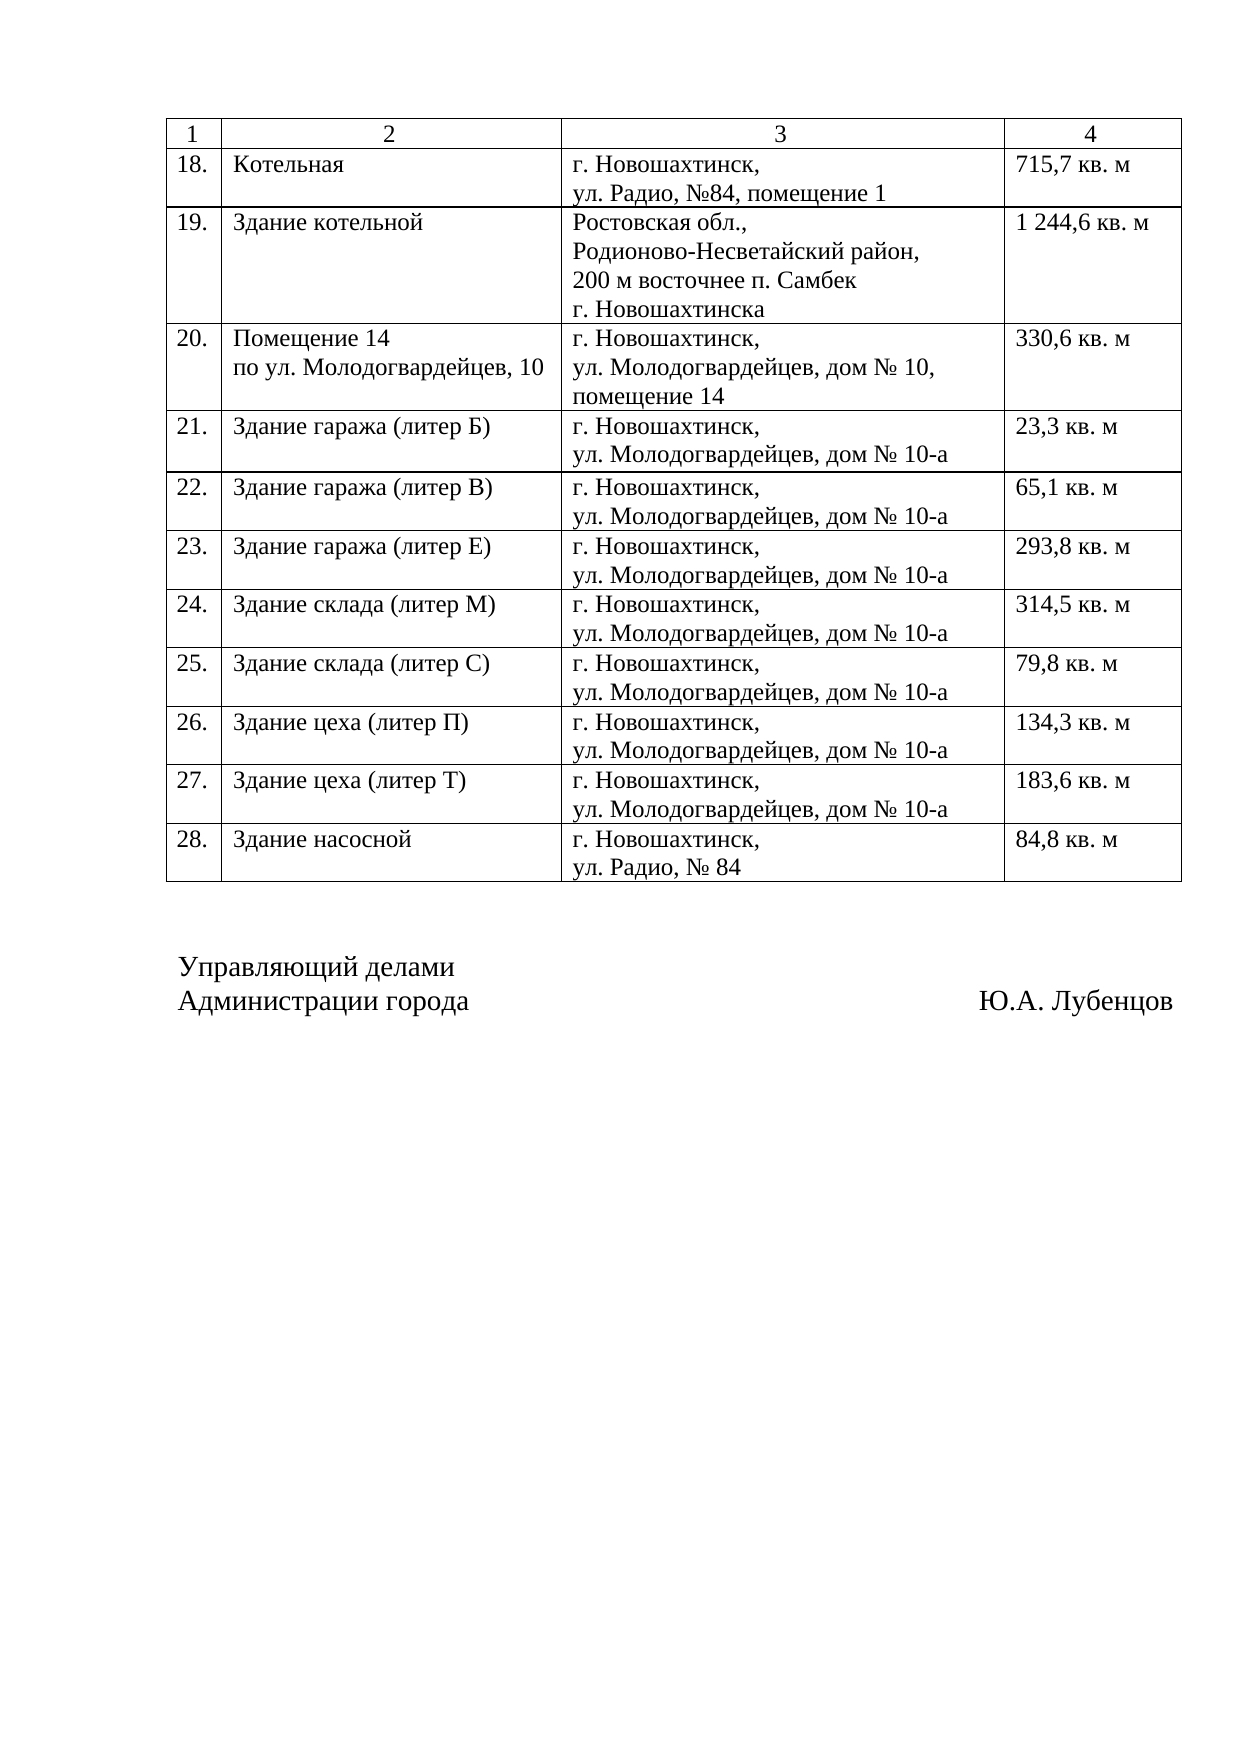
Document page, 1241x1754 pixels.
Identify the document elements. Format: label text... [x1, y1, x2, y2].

table_cell 19. [167, 208, 221, 322]
table_cell 25. [167, 648, 221, 706]
table_cell 330,6 кв. м [1005, 324, 1181, 410]
table_cell г. Новошахтинск, ул. Молодогвардейцев, дом № 10-а [562, 411, 1004, 471]
table_cell Котельная [222, 149, 561, 206]
table_cell г. Новошахтинск, ул. Молодогвардейцев, дом № 10-а [562, 765, 1004, 823]
table_cell 23. [167, 531, 221, 588]
table_cell г. Новошахтинск, ул. Молодогвардейцев, дом № 10-а [562, 590, 1004, 647]
table_cell 23,3 кв. м [1005, 411, 1181, 471]
table_cell г. Новошахтинск, ул. Молодогвардейцев, дом № 10-а [562, 473, 1004, 530]
table_cell Здание насосной [222, 824, 561, 881]
table_cell 21. [167, 411, 221, 471]
table_cell Здание гаража (литер В) [222, 473, 561, 530]
table_cell Здание склада (литер С) [222, 648, 561, 706]
text Управляющий делами [177, 949, 1175, 983]
table_cell Здание цеха (литер Т) [222, 765, 561, 823]
table_cell 22. [167, 473, 221, 530]
table_cell 84,8 кв. м [1005, 824, 1181, 881]
table_cell Здание цеха (литер П) [222, 707, 561, 764]
table_cell г. Новошахтинск, ул. Молодогвардейцев, дом № 10, помещение 14 [562, 324, 1004, 410]
table_cell г. Новошахтинск, ул. Молодогвардейцев, дом № 10-а [562, 707, 1004, 764]
table_cell г. Новошахтинск, ул. Молодогвардейцев, дом № 10-а [562, 648, 1004, 706]
table_cell 1 [167, 119, 221, 148]
table_cell 26. [167, 707, 221, 764]
table_cell 293,8 кв. м [1005, 531, 1181, 588]
table_cell 18. [167, 149, 221, 206]
table_cell г. Новошахтинск, ул. Молодогвардейцев, дом № 10-а [562, 531, 1004, 588]
table_cell 134,3 кв. м [1005, 707, 1181, 764]
table_cell г. Новошахтинск, ул. Радио, №84, помещение 1 [562, 149, 1004, 206]
table_cell Ростовская обл., Родионово-Несветайский район, 200 м восточнее п. Самбек г. Новошахтинска [562, 208, 1004, 322]
table_cell 65,1 кв. м [1005, 473, 1181, 530]
table_cell 20. [167, 324, 221, 410]
table_cell 3 [562, 119, 1004, 148]
table_cell 28. [167, 824, 221, 881]
table_cell Здание гаража (литер Б) [222, 411, 561, 471]
table_cell 79,8 кв. м [1005, 648, 1181, 706]
table_cell Здание гаража (литер Е) [222, 531, 561, 588]
table_cell 24. [167, 590, 221, 647]
table_cell 4 [1005, 119, 1181, 148]
text Администрации города Ю.А. Лубенцов [177, 983, 1175, 1016]
table_cell 2 [222, 119, 561, 148]
table_cell Помещение 14 по ул. Молодогвардейцев, 10 [222, 324, 561, 410]
table_cell 27. [167, 765, 221, 823]
table_cell 715,7 кв. м [1005, 149, 1181, 206]
table_cell Здание склада (литер М) [222, 590, 561, 647]
table_cell Здание котельной [222, 208, 561, 322]
table_cell 183,6 кв. м [1005, 765, 1181, 823]
table_cell г. Новошахтинск, ул. Радио, № 84 [562, 824, 1004, 881]
table_cell 314,5 кв. м [1005, 590, 1181, 647]
table_cell 1 244,6 кв. м [1005, 208, 1181, 322]
